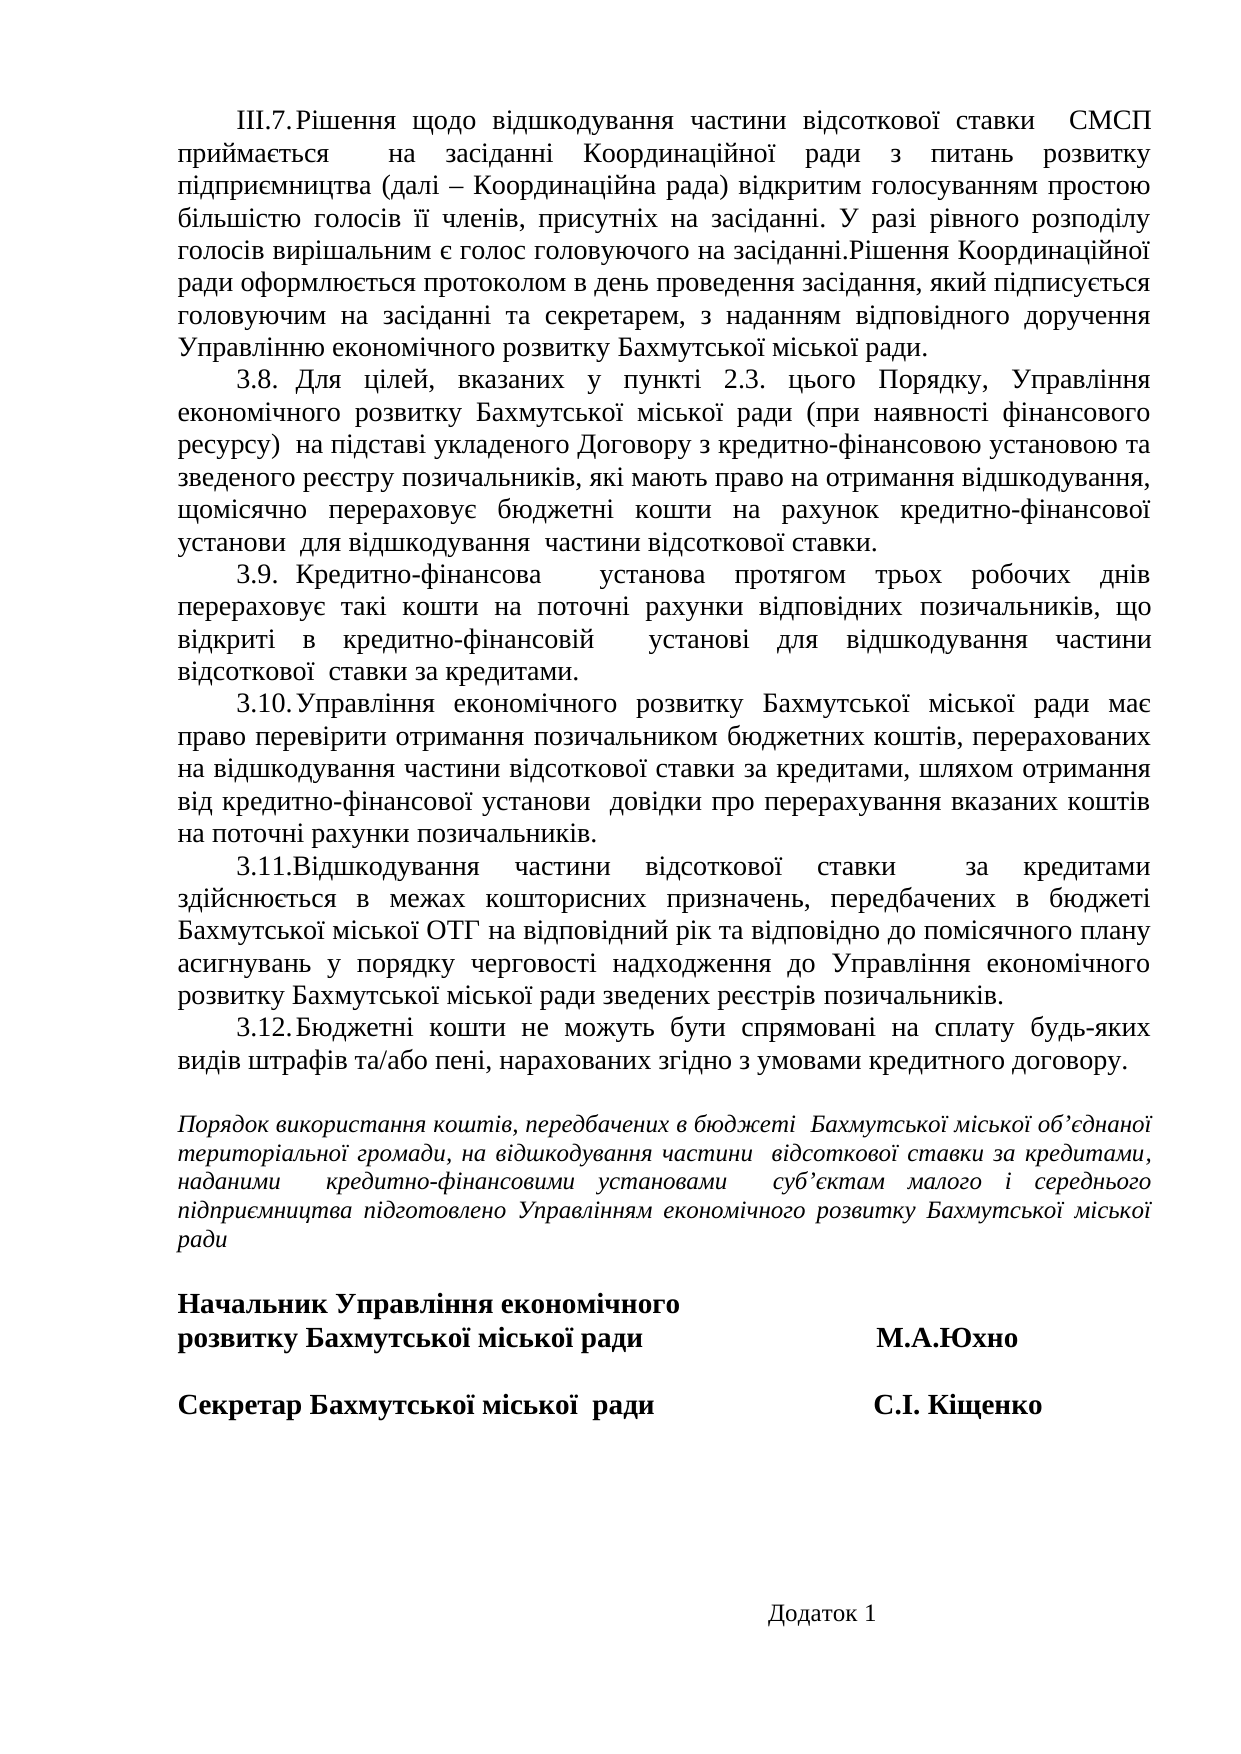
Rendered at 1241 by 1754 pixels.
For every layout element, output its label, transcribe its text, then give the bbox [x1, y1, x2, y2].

text Начальник Управління економічного [177, 1286, 1152, 1320]
list Управління економічного розвитку Бахмутської міської ради має право перевірити отримання позичальником бюджетних коштів, перерахованих на відшкодування частини відсоткової ставки за кредитами, шляхом отримання від кредитно-фінансової установи довідки про перерахування вказаних коштів на поточні рахунки позичальників. [177, 687, 1152, 848]
text розвитку Бахмутської міської ради М.А.Юхно [177, 1320, 1152, 1353]
list Рішення щодо відшкодування частини відсоткової ставки СМСП приймається на засіданні Координаційної ради з питань розвитку підприємництва (далі – Координаційна рада) відкритим голосуванням простою більшістю голосів її членів, присутніх на засіданні. У разі рівного розподілу голосів вирішальним є голос головуючого на засіданні.Рішення Координаційної ради оформлюється протоколом в день проведення засідання, який підписується головуючим на засіданні та секретарем, з наданням відповідного доручення Управлінню економічного розвитку Бахмутської міської ради. [177, 103, 1152, 363]
text Додаток 1 [768, 1598, 1152, 1626]
list 3.11.Відшкодування частини відсоткової ставки за кредитами здійснюється в межах кошторисних призначень, передбачених в бюджеті Бахмутської міської ОТГ на відповідний рік та відповідно до помісячного плану асигнувань у порядку черговості надходження до Управління економічного розвитку Бахмутської міської ради зведених реєстрів позичальників. [177, 848, 1152, 1011]
text Секретар Бахмутської міської ради С.І. Кіщенко [177, 1387, 1152, 1420]
text Порядок використання коштів, передбачених в бюджеті Бахмутської міської об’єднаної територіальної громади, на відшкодування частини відсоткової ставки за кредитами, наданими кредитно-фінансовими установами суб’єктам малого і середнього підприємництва підготовлено Управлінням економічного розвитку Бахмутської міської ради [177, 1109, 1152, 1253]
list Бюджетні кошти не можуть бути спрямовані на сплату будь-яких видів штрафів та/або пені, нарахованих згідно з умовами кредитного договору. [177, 1011, 1152, 1075]
list Кредитно-фінансова установа протягом трьох робочих днів перераховує такі кошти на поточні рахунки відповідних позичальників, що відкриті в кредитно-фінансовій установі для відшкодування частини відсоткової ставки за кредитами. [177, 557, 1152, 687]
list Для цілей, вказаних у пункті 2.3. цього Порядку, Управління економічного розвитку Бахмутської міської ради (при наявності фінансового ресурсу) на підставі укладеного Договору з кредитно-фінансовою установою та зведеного реєстру позичальників, які мають право на отримання відшкодування, щомісячно перераховує бюджетні кошти на рахунок кредитно-фінансової установи для відшкодування частини відсоткової ставки. [177, 363, 1152, 557]
